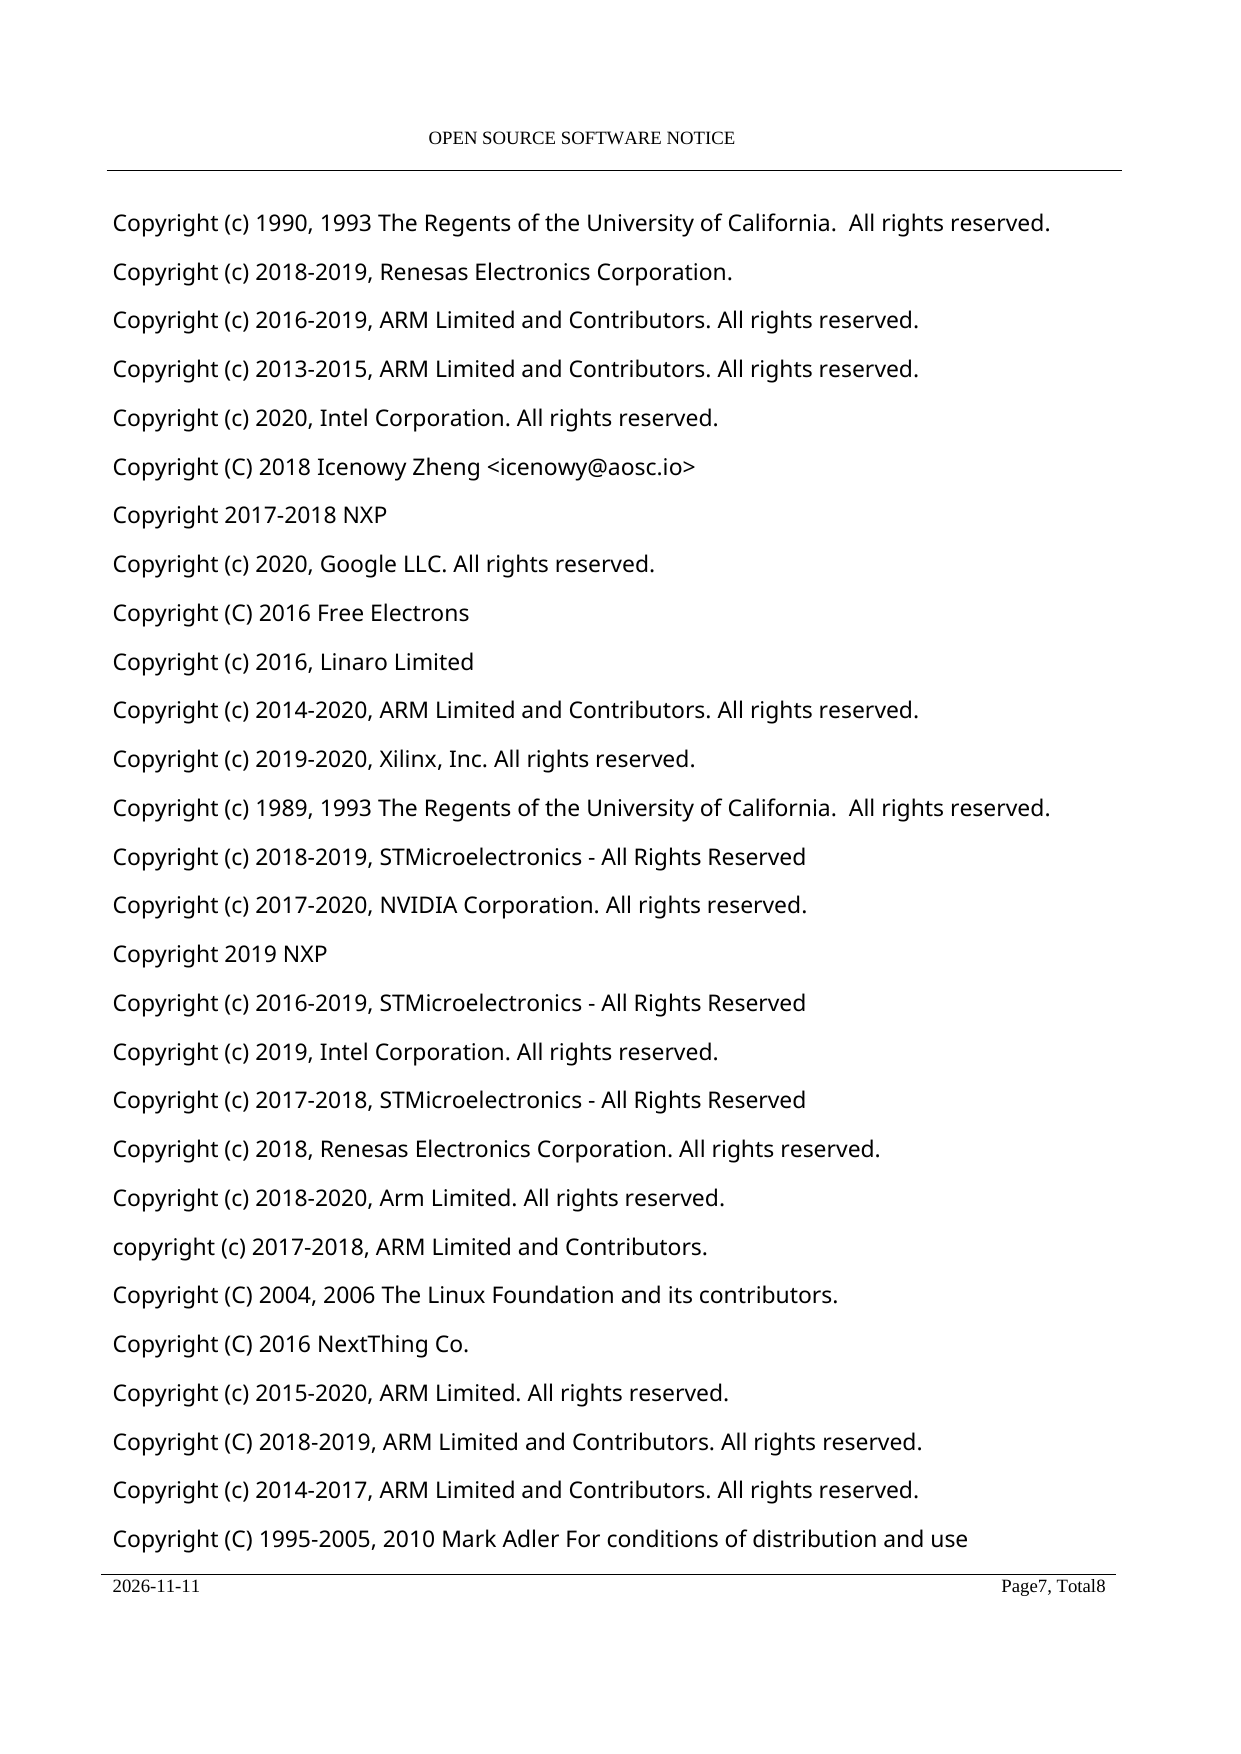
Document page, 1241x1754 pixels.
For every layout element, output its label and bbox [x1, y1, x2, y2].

text [112, 206, 1128, 1555]
